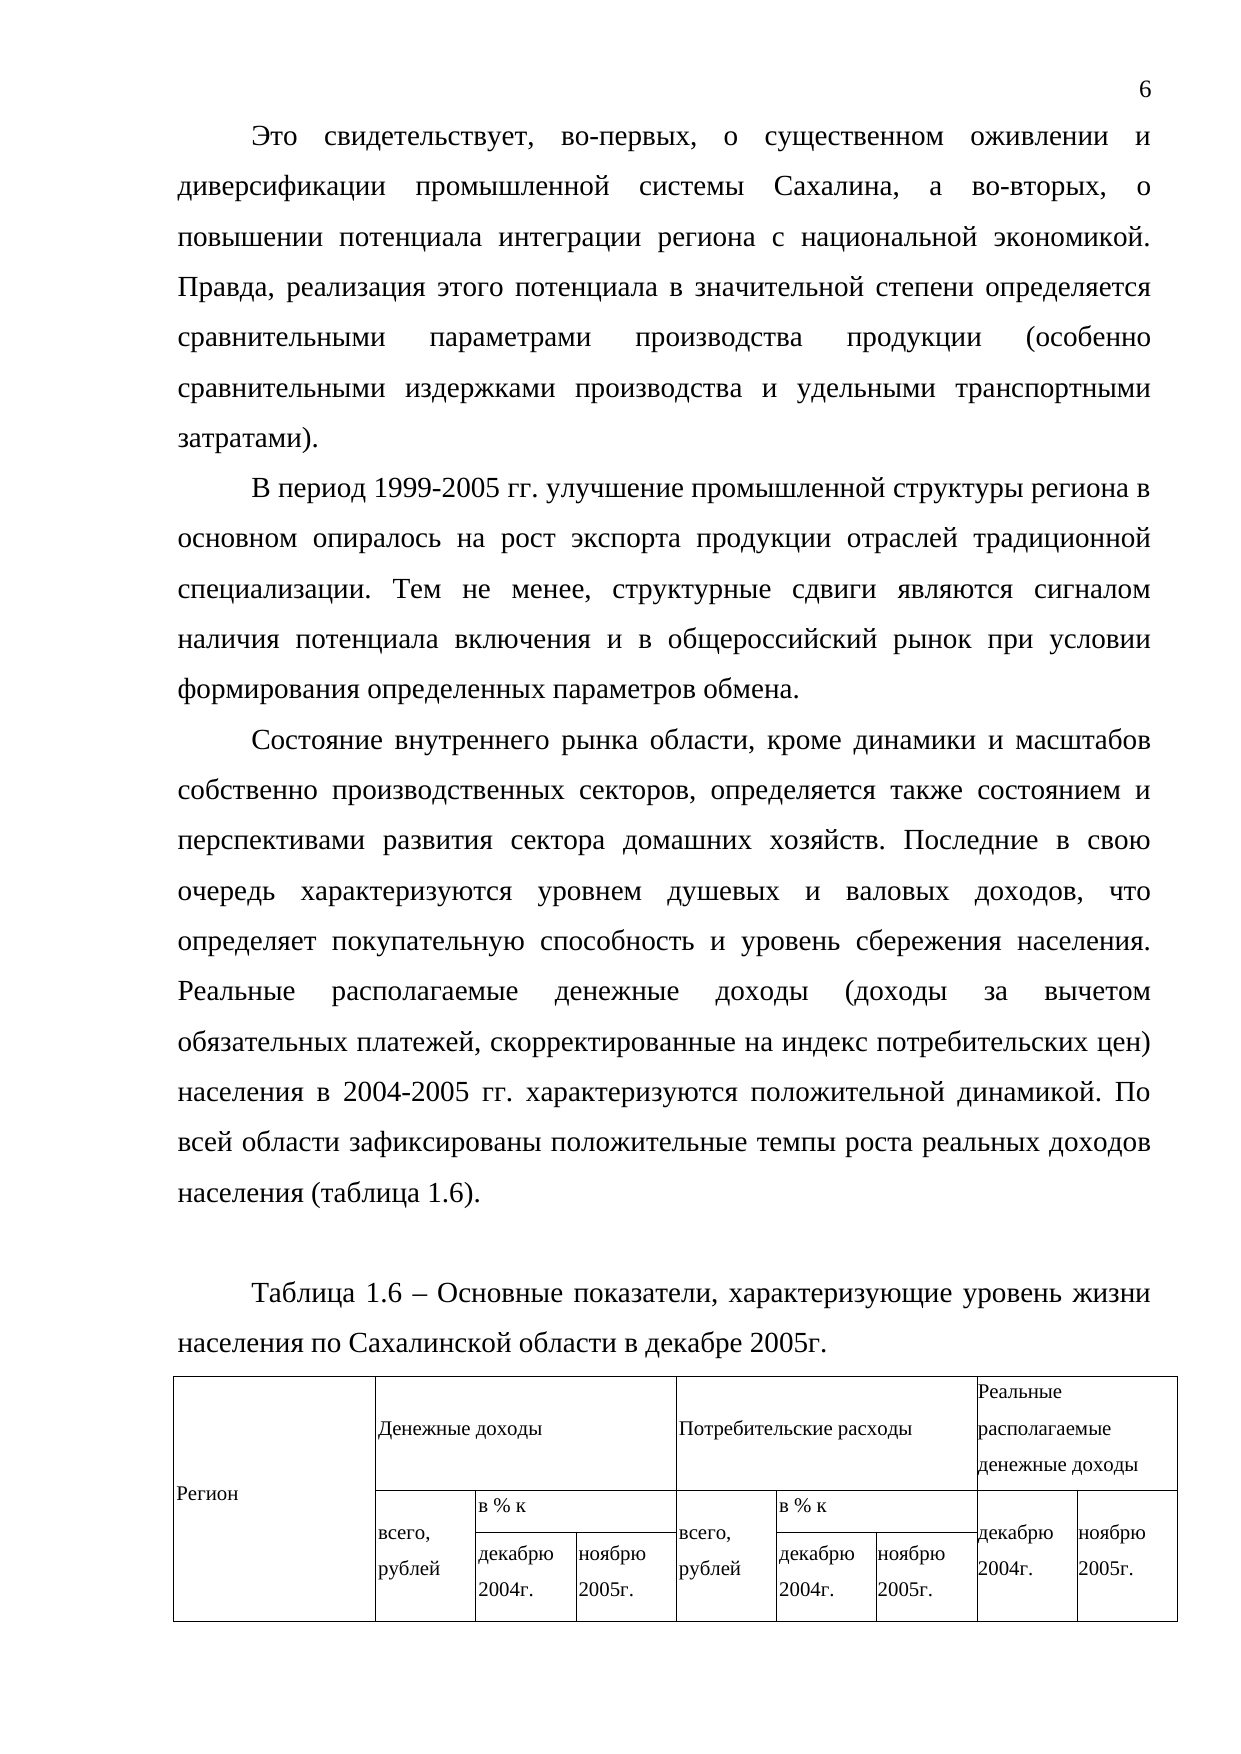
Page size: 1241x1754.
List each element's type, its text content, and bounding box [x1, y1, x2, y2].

text Состояние внутреннего рынка области, кроме динамики и масштабов собственно производственных секторов, определяется также состоянием и перспективами развития сектора домашних хозяйств. Последние в свою очередь характеризуются уровнем душевых и валовых доходов, что определяет покупательную способность и уровень сбережения населения. Реальные располагаемые денежные доходы (доходы за вычетом обязательных платежей, скорректированные на индекс потребительских цен) населения в 2004-2005 гг. характеризуются положительной динамикой. По всей области зафиксированы положительные темпы роста реальных доходов населения (таблица 1.6). [177, 722, 1152, 1208]
table_cell ноябрю 2005г. [877, 1533, 977, 1621]
table_header Регион [174, 1377, 375, 1621]
table_header Денежные доходы [376, 1377, 676, 1490]
table_cell декабрю 2004г. [978, 1491, 1077, 1621]
text Таблица 1.6 – Основные показатели, характеризующие уровень жизни населения по Сахалинской области в декабре 2005г. [177, 1275, 1152, 1359]
table_cell всего, рублей [376, 1491, 475, 1621]
text В период 1999-2005 гг. улучшение промышленной структуры региона в основном опиралось на рост экспорта продукции отраслей традиционной специализации. Тем не менее, структурные сдвиги являются сигналом наличия потенциала включения и в общероссийский рынок при условии формирования определенных параметров обмена. [177, 470, 1152, 705]
table_cell в % к [476, 1491, 676, 1532]
text Это свидетельствует, во-первых, о существенном оживлении и диверсификации промышленной системы Сахалина, а во-вторых, о повышении потенциала интеграции региона с национальной экономикой. Правда, реализация этого потенциала в значительной степени определяется сравнительными параметрами производства продукции (особенно сравнительными издержками производства и удельными транспортными затратами). [177, 118, 1152, 453]
table_cell всего, рублей [677, 1491, 776, 1621]
table_cell в % к [777, 1491, 977, 1532]
table_cell декабрю 2004г. [777, 1533, 876, 1621]
table_header Потребительские расходы [677, 1377, 977, 1490]
table_cell декабрю 2004г. [476, 1533, 576, 1621]
table_cell ноябрю 2005г. [1078, 1491, 1177, 1621]
table_header Реальные располагаемые денежные доходы [978, 1377, 1177, 1490]
table_cell ноябрю 2005г. [577, 1533, 676, 1621]
